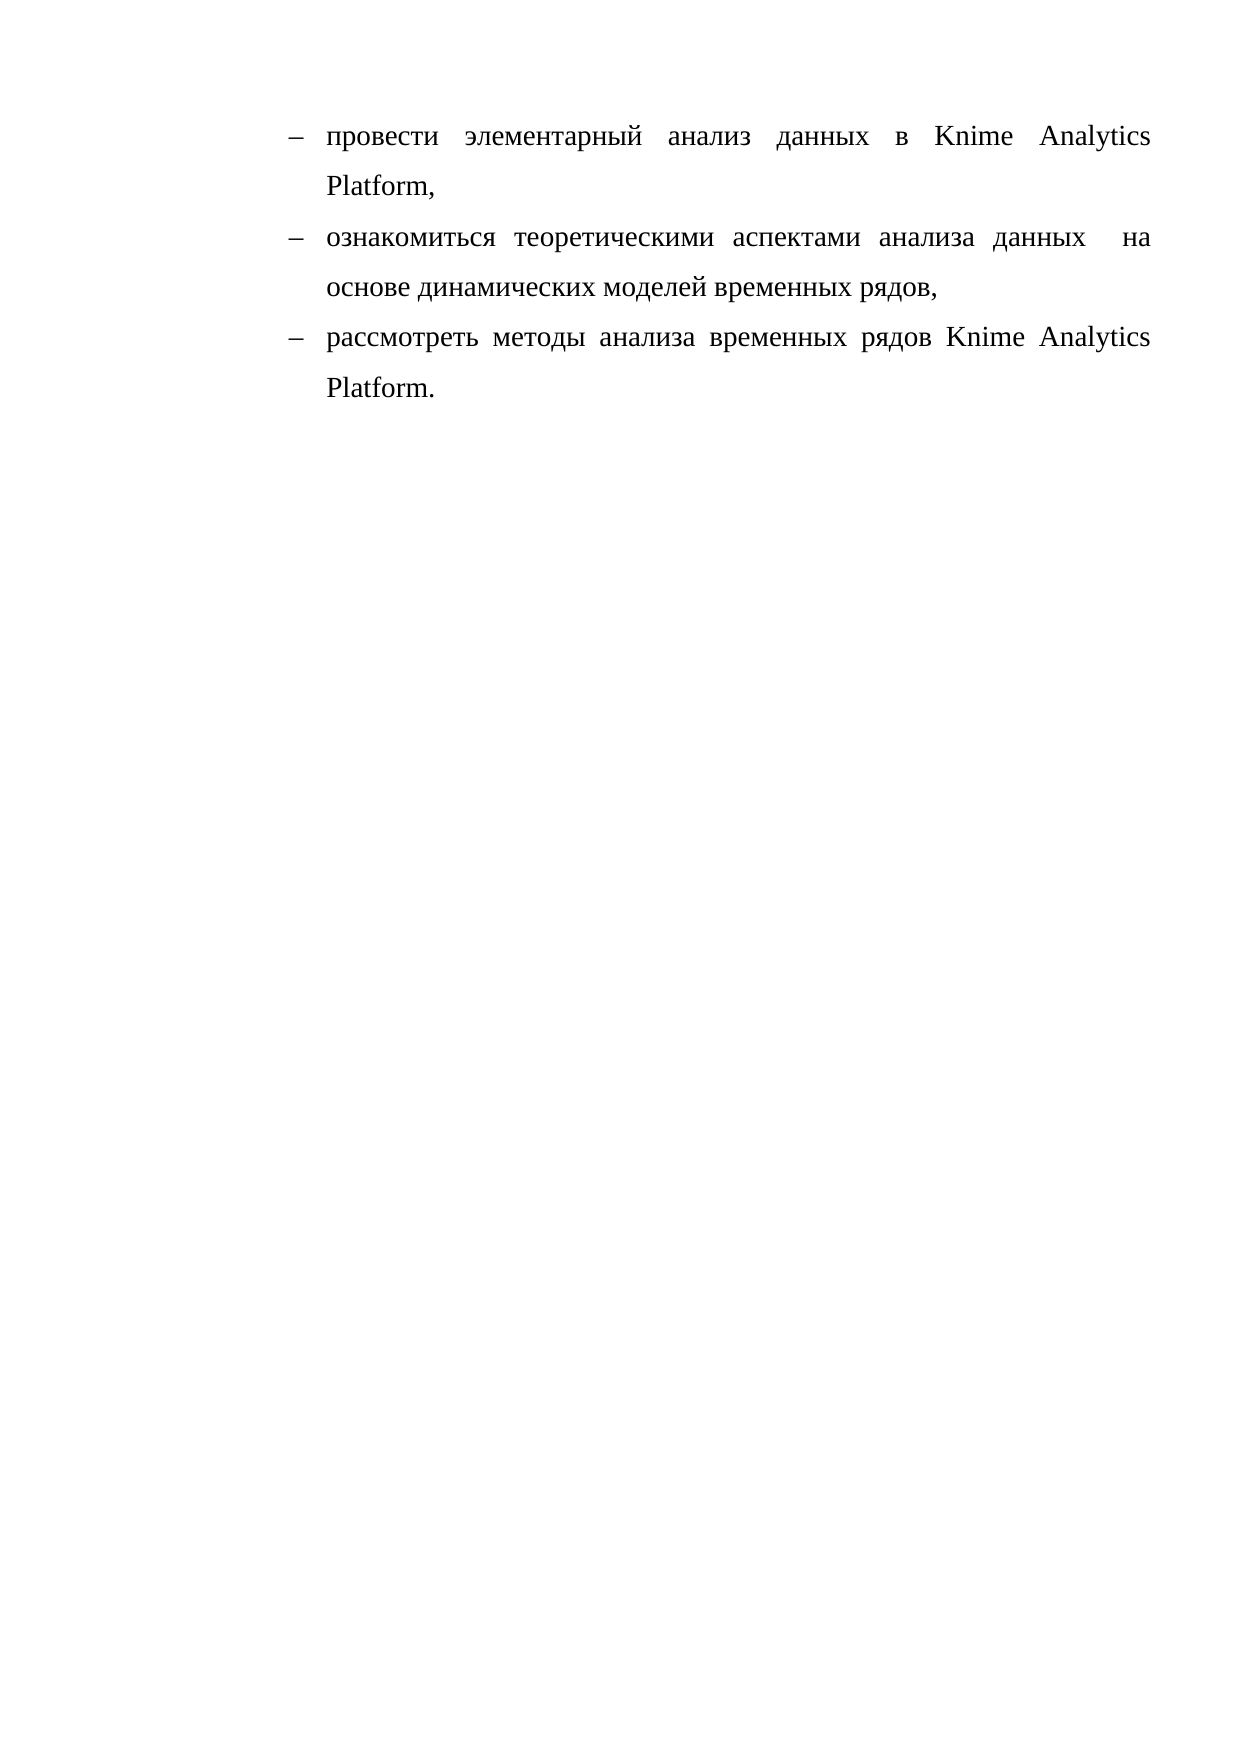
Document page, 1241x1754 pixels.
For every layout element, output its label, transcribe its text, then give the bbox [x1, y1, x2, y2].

list ознакомиться теоретическими аспектами анализа данных на основе динамических моделей временных рядов, [288, 219, 1152, 303]
list провести элементарный анализ данных в Knime Analytics Platform, [288, 118, 1152, 202]
list рассмотреть методы анализа временных рядов Knime Analytics Platform. [288, 319, 1152, 403]
